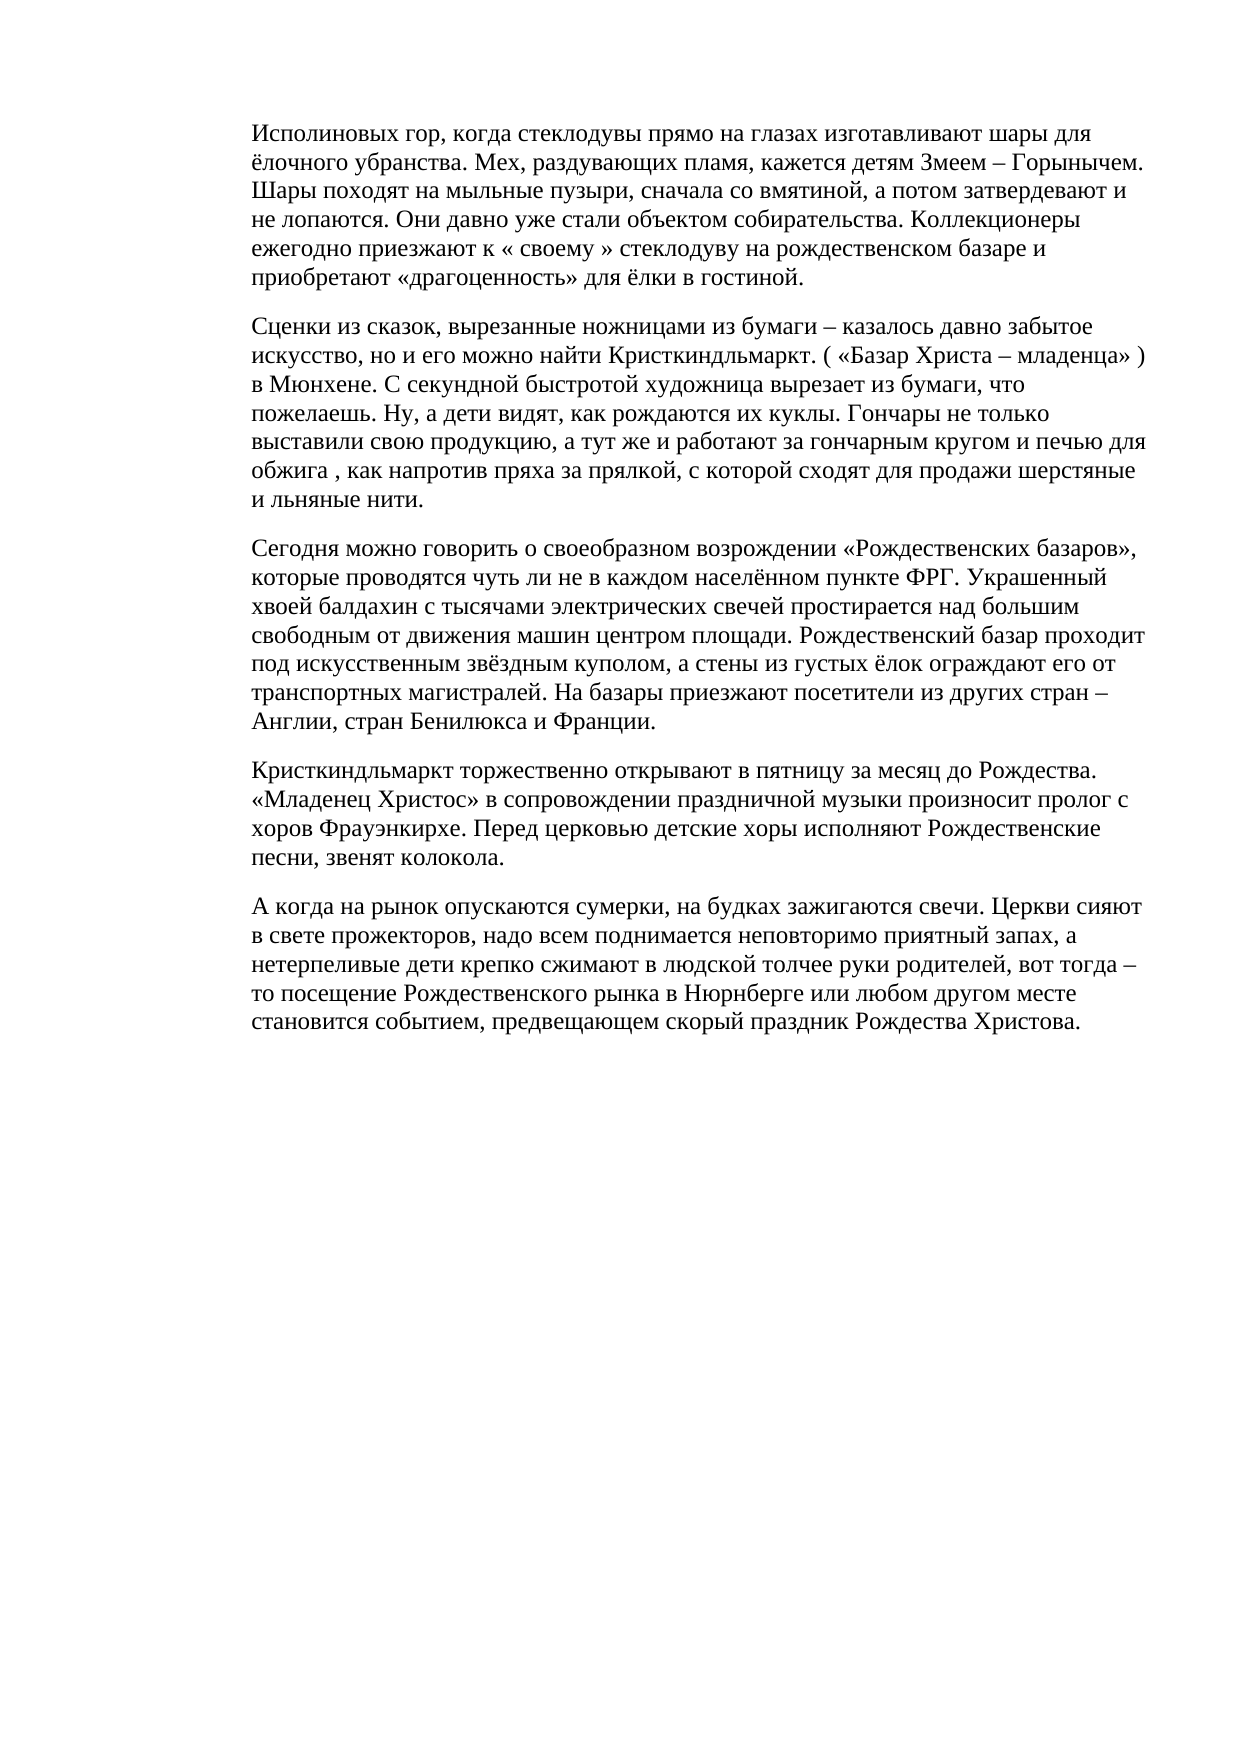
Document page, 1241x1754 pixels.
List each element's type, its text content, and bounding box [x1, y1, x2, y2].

text Сегодня можно говорить о своеобразном возрождении «Рождественских базаров», которые проводятся чуть ли не в каждом населённом пункте ФРГ. Украшенный хвоей балдахин с тысячами электрических свечей простирается над большим свободным от движения машин центром площади. Рождественский базар проходит под искусственным звёздным куполом, а стены из густых ёлок ограждают его от транспортных магистралей. На базары приезжают посетители из других стран – Англии, стран Бенилюкса и Франции. [251, 533, 1152, 735]
text Сценки из сказок, вырезанные ножницами из бумаги – казалось давно забытое искусство, но и его можно найти Кристкиндльмаркт. ( «Базар Христа – младенца» ) в Мюнхене. С секундной быстротой художница вырезает из бумаги, что пожелаешь. Ну, а дети видят, как рождаются их куклы. Гончары не только выставили свою продукцию, а тут же и работают за гончарным кругом и печью для обжига , как напротив пряха за прялкой, с которой сходят для продажи шерстяные и льняные нити. [251, 311, 1152, 513]
text Кристкиндльмаркт торжественно открывают в пятницу за месяц до Рождества. «Младенец Христос» в сопровождении праздничной музыки произносит пролог с хоров Фрауэнкирхе. Перед церковью детские хоры исполняют Рождественские песни, звенят колокола. [251, 756, 1152, 871]
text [251, 118, 1152, 291]
text А когда на рынок опускаются сумерки, на будках зажигаются свечи. Церкви сияют в свете прожекторов, надо всем поднимается неповторимо приятный запах, а нетерпеливые дети крепко сжимают в людской толчее руки родителей, вот тогда – то посещение Рождественского рынка в Нюрнберге или любом другом месте становится событием, предвещающем скорый праздник Рождества Христова. [251, 891, 1152, 1035]
